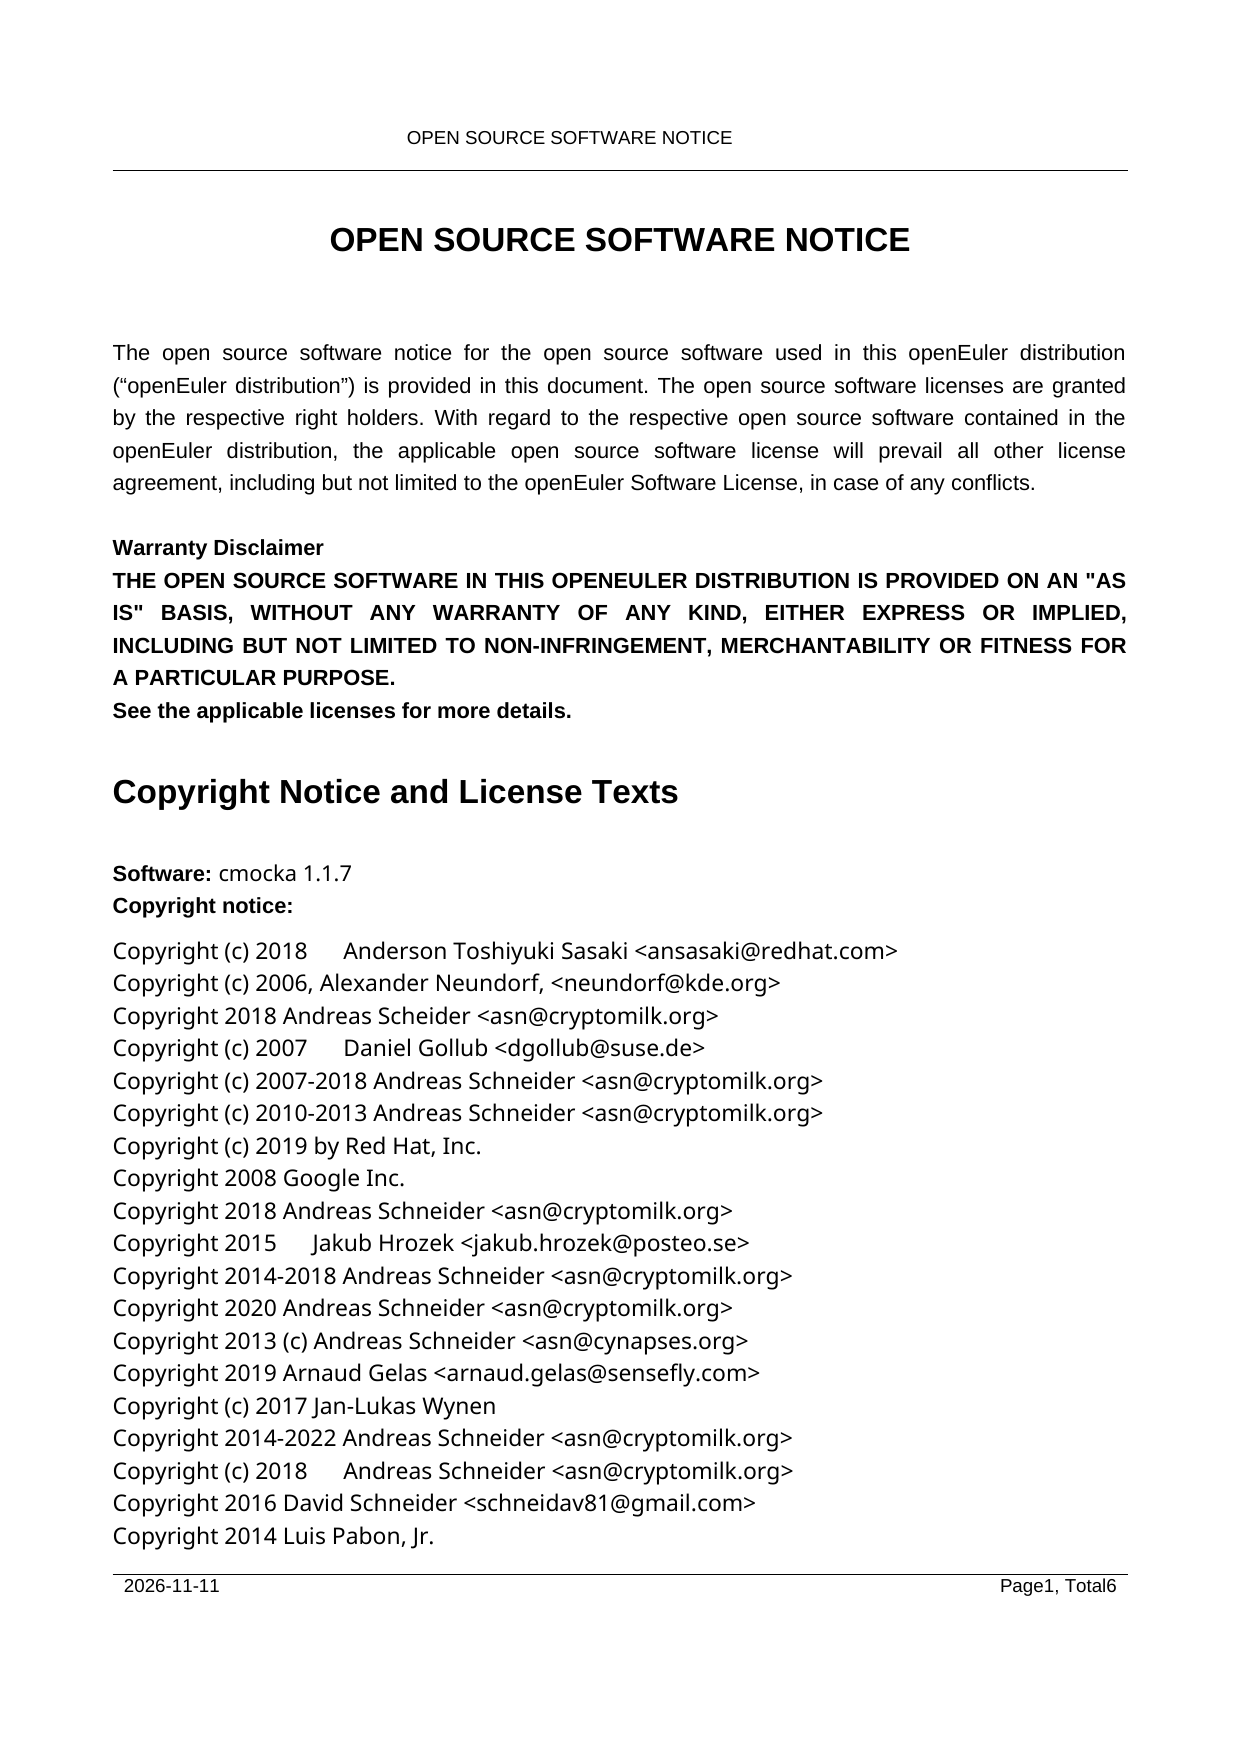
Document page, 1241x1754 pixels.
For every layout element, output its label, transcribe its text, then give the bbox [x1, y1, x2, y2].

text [112, 934, 1128, 1551]
text Warranty Disclaimer [112, 531, 1128, 564]
text Copyright Notice and License Texts [112, 759, 1128, 824]
text THE OPEN SOURCE SOFTWARE IN THIS OPENEULER DISTRIBUTION IS PROVIDED ON AN "AS IS" BASIS, WITHOUT ANY WARRANTY OF ANY KIND, EITHER EXPRESS OR IMPLIED, INCLUDING BUT NOT LIMITED TO NON-INFRINGEMENT, MERCHANTABILITY OR FITNESS FOR A PARTICULAR PURPOSE. See the applicable licenses for more details. [112, 564, 1128, 726]
title Software: cmocka 1.1.7 [112, 856, 1128, 889]
text The open source software notice for the open source software used in this openEuler distribution (“openEuler distribution”) is provided in this document. The open source software licenses are granted by the respective right holders. With regard to the respective open source software contained in the openEuler distribution, the applicable open source software license will prevail all other license agreement, including but not limited to the openEuler Software License, in case of any conflicts. [112, 336, 1128, 499]
text Copyright notice: [112, 889, 1128, 921]
text OPEN SOURCE SOFTWARE NOTICE [112, 206, 1128, 271]
